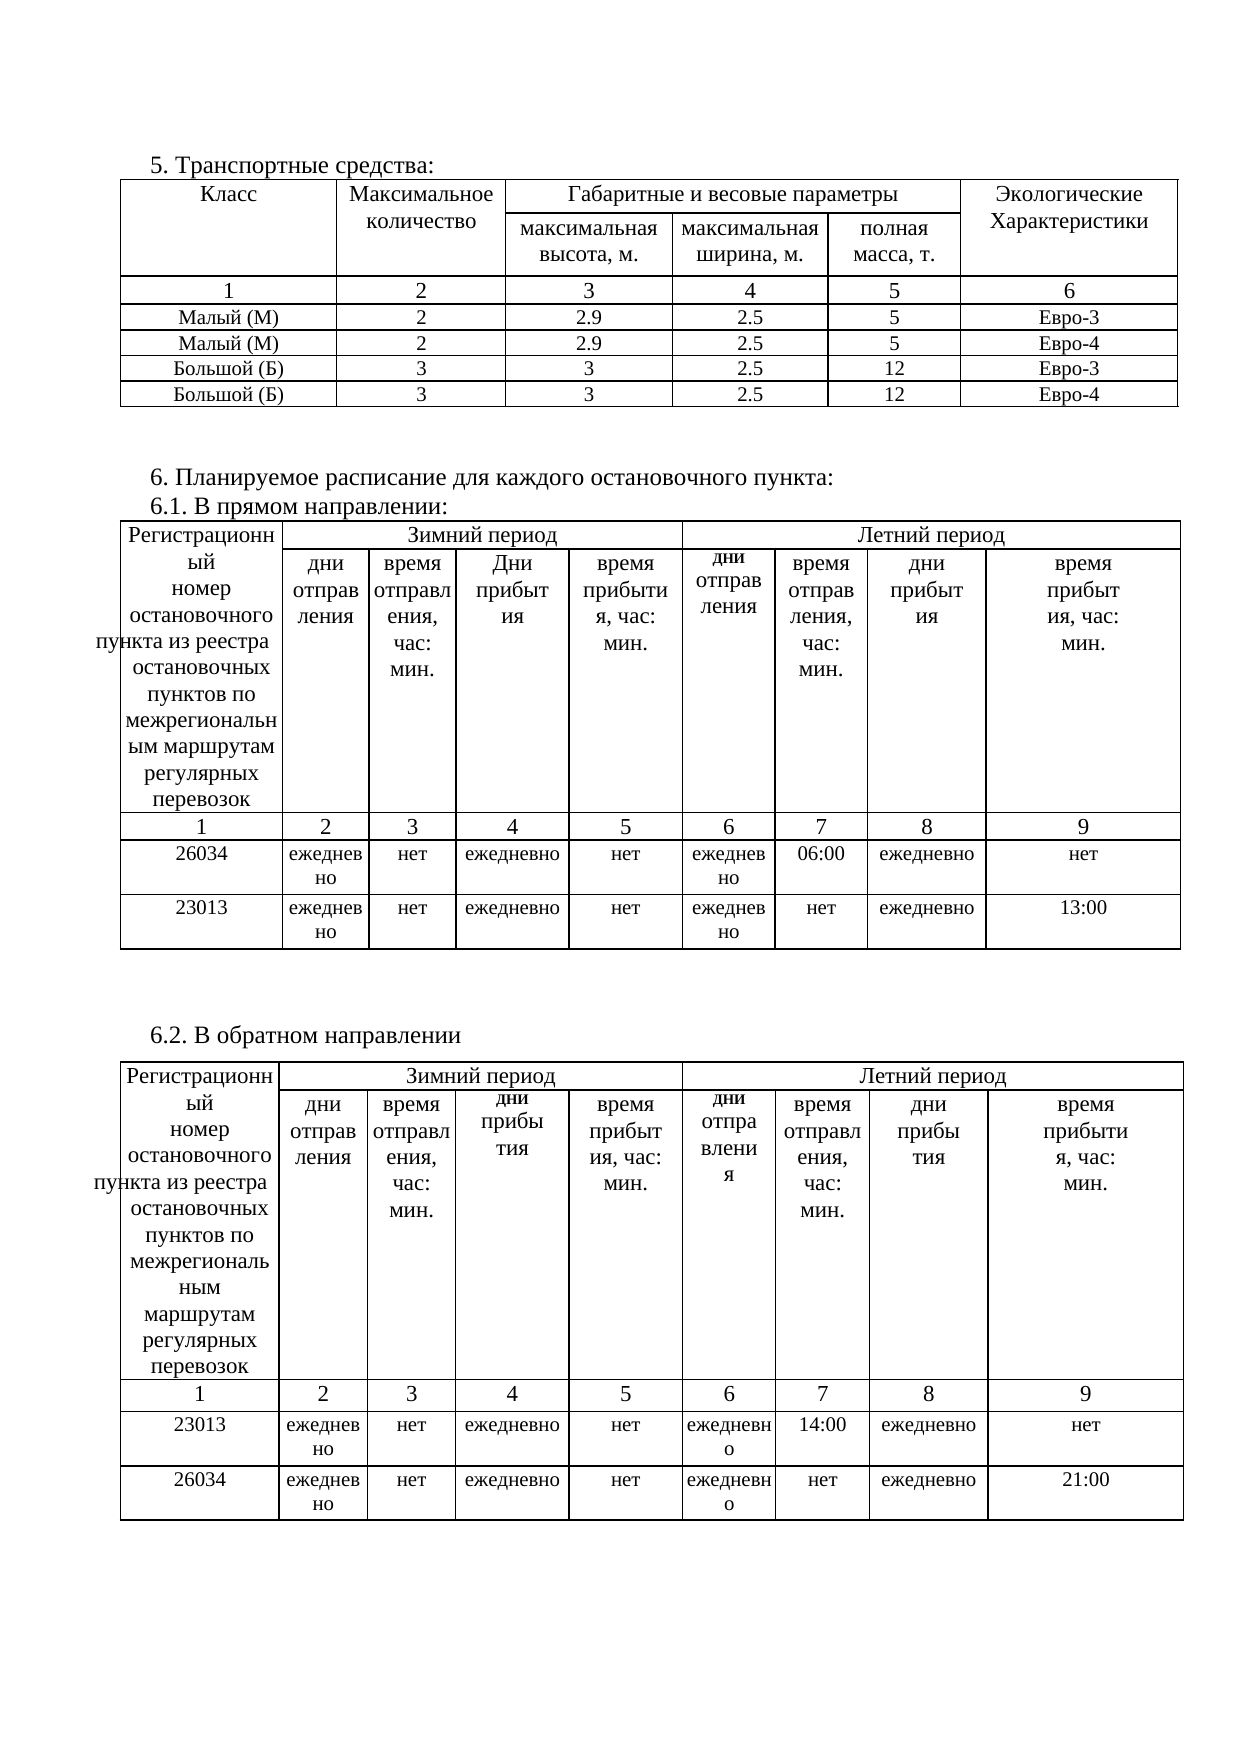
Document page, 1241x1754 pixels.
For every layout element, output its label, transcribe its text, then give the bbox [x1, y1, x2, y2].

text 6.2. В обратном направлении [150, 1020, 1090, 1048]
table_cell время прибыт ия, час: мин. [570, 1091, 682, 1379]
table_cell ежедневно [870, 1412, 987, 1465]
table_cell дни прибыт ия [868, 550, 985, 811]
table_cell 13:00 [987, 895, 1180, 948]
table_cell 9 [989, 1380, 1183, 1411]
table_cell 2.5 [673, 356, 827, 380]
table_cell 3 [368, 1380, 455, 1411]
table_cell время прибыт ия, час: мин. [987, 550, 1180, 811]
table_cell Малый (М) [121, 305, 336, 329]
table_cell 5 [829, 305, 960, 329]
table_cell 5 [570, 1380, 682, 1411]
table_cell нет [370, 841, 455, 894]
table_cell Евро-4 [961, 382, 1177, 406]
table_cell 23013 [121, 895, 282, 948]
table_cell Евро-4 [961, 331, 1177, 354]
table_cell Малый (М) [121, 331, 336, 354]
table_header Зимний период [283, 522, 682, 548]
table_cell нет [570, 1412, 682, 1465]
table_cell 2 [337, 331, 505, 354]
table_cell время отправ ления, час: мин. [776, 550, 867, 811]
table_cell 7 [776, 1380, 869, 1411]
table_cell 3 [506, 356, 672, 380]
table_cell 2.5 [673, 305, 827, 329]
table_cell максимальная ширина, м. [673, 214, 827, 275]
table_cell 21:00 [989, 1467, 1183, 1519]
table_cell дни прибы тия [870, 1091, 987, 1379]
table_cell 2 [280, 1380, 367, 1411]
table_cell 1 [121, 813, 282, 839]
table_cell 14:00 [776, 1412, 869, 1465]
table_cell нет [987, 841, 1180, 894]
table_cell ежедневно [683, 841, 774, 894]
table_cell 2.5 [673, 382, 827, 406]
table_cell 3 [337, 356, 505, 380]
table_cell 8 [870, 1380, 987, 1411]
table_cell ДНИ отпра влени я [683, 1091, 775, 1379]
table_cell 7 [776, 813, 867, 839]
table_cell 5 [829, 277, 960, 303]
table_cell 2.9 [506, 305, 672, 329]
table_cell ежедневно [283, 841, 368, 894]
table_cell ежедневно [868, 841, 985, 894]
table_header Регистрационный номер остановочного пункта из реестра остановочных пунктов по межрегиональным маршрутам регулярных перевозок [121, 522, 282, 811]
table_cell 26034 [121, 1467, 278, 1519]
table_cell 4 [456, 1380, 568, 1411]
table_cell ежедневно [283, 895, 368, 948]
table_cell 1 [121, 1380, 278, 1411]
text 6. Планируемое расписание для каждого остановочного пункта: [150, 462, 1090, 491]
table_cell время отправл ения, час: мин. [368, 1091, 455, 1379]
table_cell ежедневно [870, 1467, 987, 1519]
table_cell максимальная высота, м. [506, 214, 672, 275]
table_cell 5 [829, 331, 960, 354]
table_cell 6 [683, 1380, 775, 1411]
table_header Летний период [683, 1063, 1183, 1089]
table_cell Евро-3 [961, 305, 1177, 329]
table_cell Большой (Б) [121, 382, 336, 406]
table_cell 3 [506, 277, 672, 303]
table_cell ДНИ отправ ления [683, 550, 774, 811]
table_cell 12 [829, 382, 960, 406]
table_cell 1 [121, 277, 336, 303]
table_cell нет [570, 1467, 682, 1519]
table_header Экологические Характеристики [961, 180, 1177, 275]
table_cell 3 [370, 813, 455, 839]
table_cell 12 [829, 356, 960, 380]
table_cell нет [570, 895, 682, 948]
table_cell нет [368, 1412, 455, 1465]
table_cell время прибыти я, час: мин. [989, 1091, 1183, 1379]
table_cell 2 [283, 813, 368, 839]
table_header Регистрационный номер остановочного пункта из реестра остановочных пунктов по межрегиональным маршрутам регулярных перевозок [121, 1063, 278, 1379]
table_cell ежедневно [683, 1467, 775, 1519]
table_cell дни отправ ления [283, 550, 368, 811]
table_cell Евро-3 [961, 356, 1177, 380]
table_cell ДНИ прибы тия [456, 1091, 568, 1379]
table_cell время прибыти я, час: мин. [570, 550, 682, 811]
table_cell 26034 [121, 841, 282, 894]
table_cell 2.5 [673, 331, 827, 354]
table_cell 2 [337, 277, 505, 303]
table_cell время отправл ения, час: мин. [370, 550, 455, 811]
table_cell 4 [457, 813, 568, 839]
table_cell 6 [961, 277, 1177, 303]
table_cell 6 [683, 813, 774, 839]
table_cell дни отправ ления [280, 1091, 367, 1379]
table_cell Дни прибыт ия [457, 550, 568, 811]
table_cell 8 [868, 813, 985, 839]
table_cell нет [570, 841, 682, 894]
table_cell нет [776, 895, 867, 948]
text 6.1. В прямом направлении: [150, 491, 1090, 520]
table_cell 2 [337, 305, 505, 329]
table_cell нет [989, 1412, 1183, 1465]
table_cell 9 [987, 813, 1180, 839]
table_header Класс [121, 180, 336, 275]
table_cell ежедневно [280, 1467, 367, 1519]
table_cell ежедневно [683, 895, 774, 948]
table_cell Большой (Б) [121, 356, 336, 380]
table_cell 5 [570, 813, 682, 839]
table_cell 4 [673, 277, 827, 303]
table_cell ежедневно [868, 895, 985, 948]
table_cell 3 [337, 382, 505, 406]
table_cell нет [370, 895, 455, 948]
table_cell ежедневно [280, 1412, 367, 1465]
table_cell ежедневно [457, 895, 568, 948]
table_cell ежедневно [456, 1467, 568, 1519]
text 5. Транспортные средства: [150, 150, 1090, 179]
table_header Максимальное количество [337, 180, 505, 275]
table_cell 2.9 [506, 331, 672, 354]
table_cell 3 [506, 382, 672, 406]
table_cell нет [368, 1467, 455, 1519]
table_cell ежедневно [683, 1412, 775, 1465]
table_cell нет [776, 1467, 869, 1519]
table_header Летний период [683, 522, 1180, 548]
table_header Зимний период [280, 1063, 682, 1089]
table_header Габаритные и весовые параметры [506, 180, 960, 212]
table_cell время отправл ения, час: мин. [776, 1091, 869, 1379]
table_cell ежедневно [457, 841, 568, 894]
table_cell 06:00 [776, 841, 867, 894]
table_cell полная масса, т. [829, 214, 960, 275]
table_cell ежедневно [456, 1412, 568, 1465]
table_cell 23013 [121, 1412, 278, 1465]
